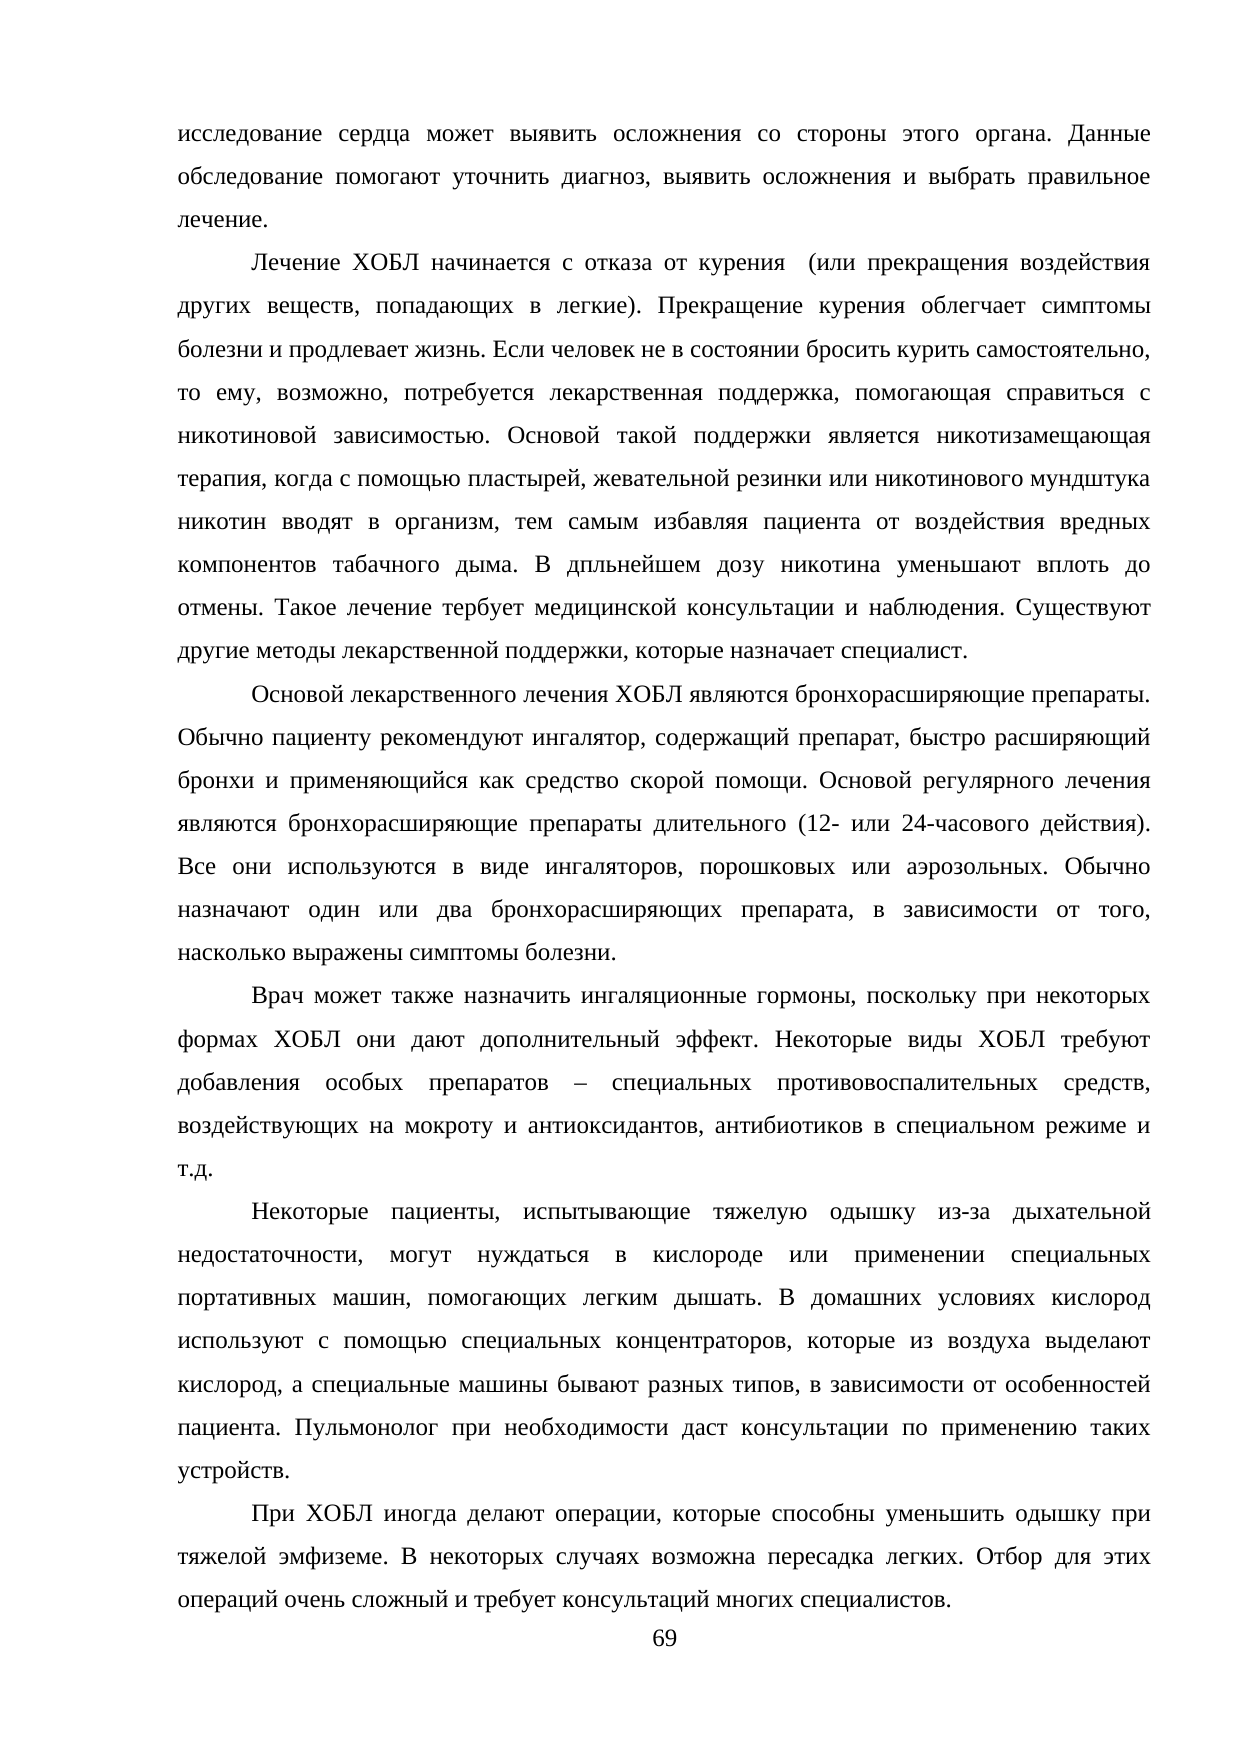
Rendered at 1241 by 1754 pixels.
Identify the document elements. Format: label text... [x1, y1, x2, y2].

text Некоторые пациенты, испытывающие тяжелую одышку из-за дыхательной недостаточности, могут нуждаться в кислороде или применении специальных портативных машин, помогающих легким дышать. В домашних условиях кислород используют с помощью специальных концентраторов, которые из воздуха выделают кислород, а специальные машины бывают разных типов, в зависимости от особенностей пациента. Пульмонолог при необходимости даст консультации по применению таких устройств. [177, 1196, 1152, 1484]
text Врач может также назначить ингаляционные гормоны, поскольку при некоторых формах ХОБЛ они дают дополнительный эффект. Некоторые виды ХОБЛ требуют добавления особых препаратов – специальных противовоспалительных средств, воздействующих на мокроту и антиоксидантов, антибиотиков в специальном режиме и т.д. [177, 981, 1152, 1182]
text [177, 118, 1152, 233]
text При ХОБЛ иногда делают операции, которые способны уменьшить одышку при тяжелой эмфиземе. В некоторых случаях возможна пересадка легких. Отбор для этих операций очень сложный и требует консультаций многих специалистов. [177, 1498, 1152, 1613]
text Основой лекарственного лечения ХОБЛ являются бронхорасширяющие препараты. Обычно пациенту рекомендуют ингалятор, содержащий препарат, быстро расширяющий бронхи и применяющийся как средство скорой помощи. Основой регулярного лечения являются бронхорасширяющие препараты длительного (12- или 24-часового действия). Все они используются в виде ингаляторов, порошковых или аэрозольных. Обычно назначают один или два бронхорасширяющих препарата, в зависимости от того, насколько выражены симптомы болезни. [177, 679, 1152, 966]
text Лечение ХОБЛ начинается с отказа от курения (или прекращения воздействия других веществ, попадающих в легкие). Прекращение курения облегчает симптомы болезни и продлевает жизнь. Если человек не в состоянии бросить курить самостоятельно, то ему, возможно, потребуется лекарственная поддержка, помогающая справиться с никотиновой зависимостью. Основой такой поддержки является никотизамещающая терапия, когда с помощью пластырей, жевательной резинки или никотинового мундштука никотин вводят в организм, тем самым избавляя пациента от воздействия вредных компонентов табачного дыма. В дпльнейшем дозу никотина уменьшают вплоть до отмены. Такое лечение тербует медицинской консультации и наблюдения. Существуют другие методы лекарственной поддержки, которые назначает специалист. [177, 247, 1152, 664]
